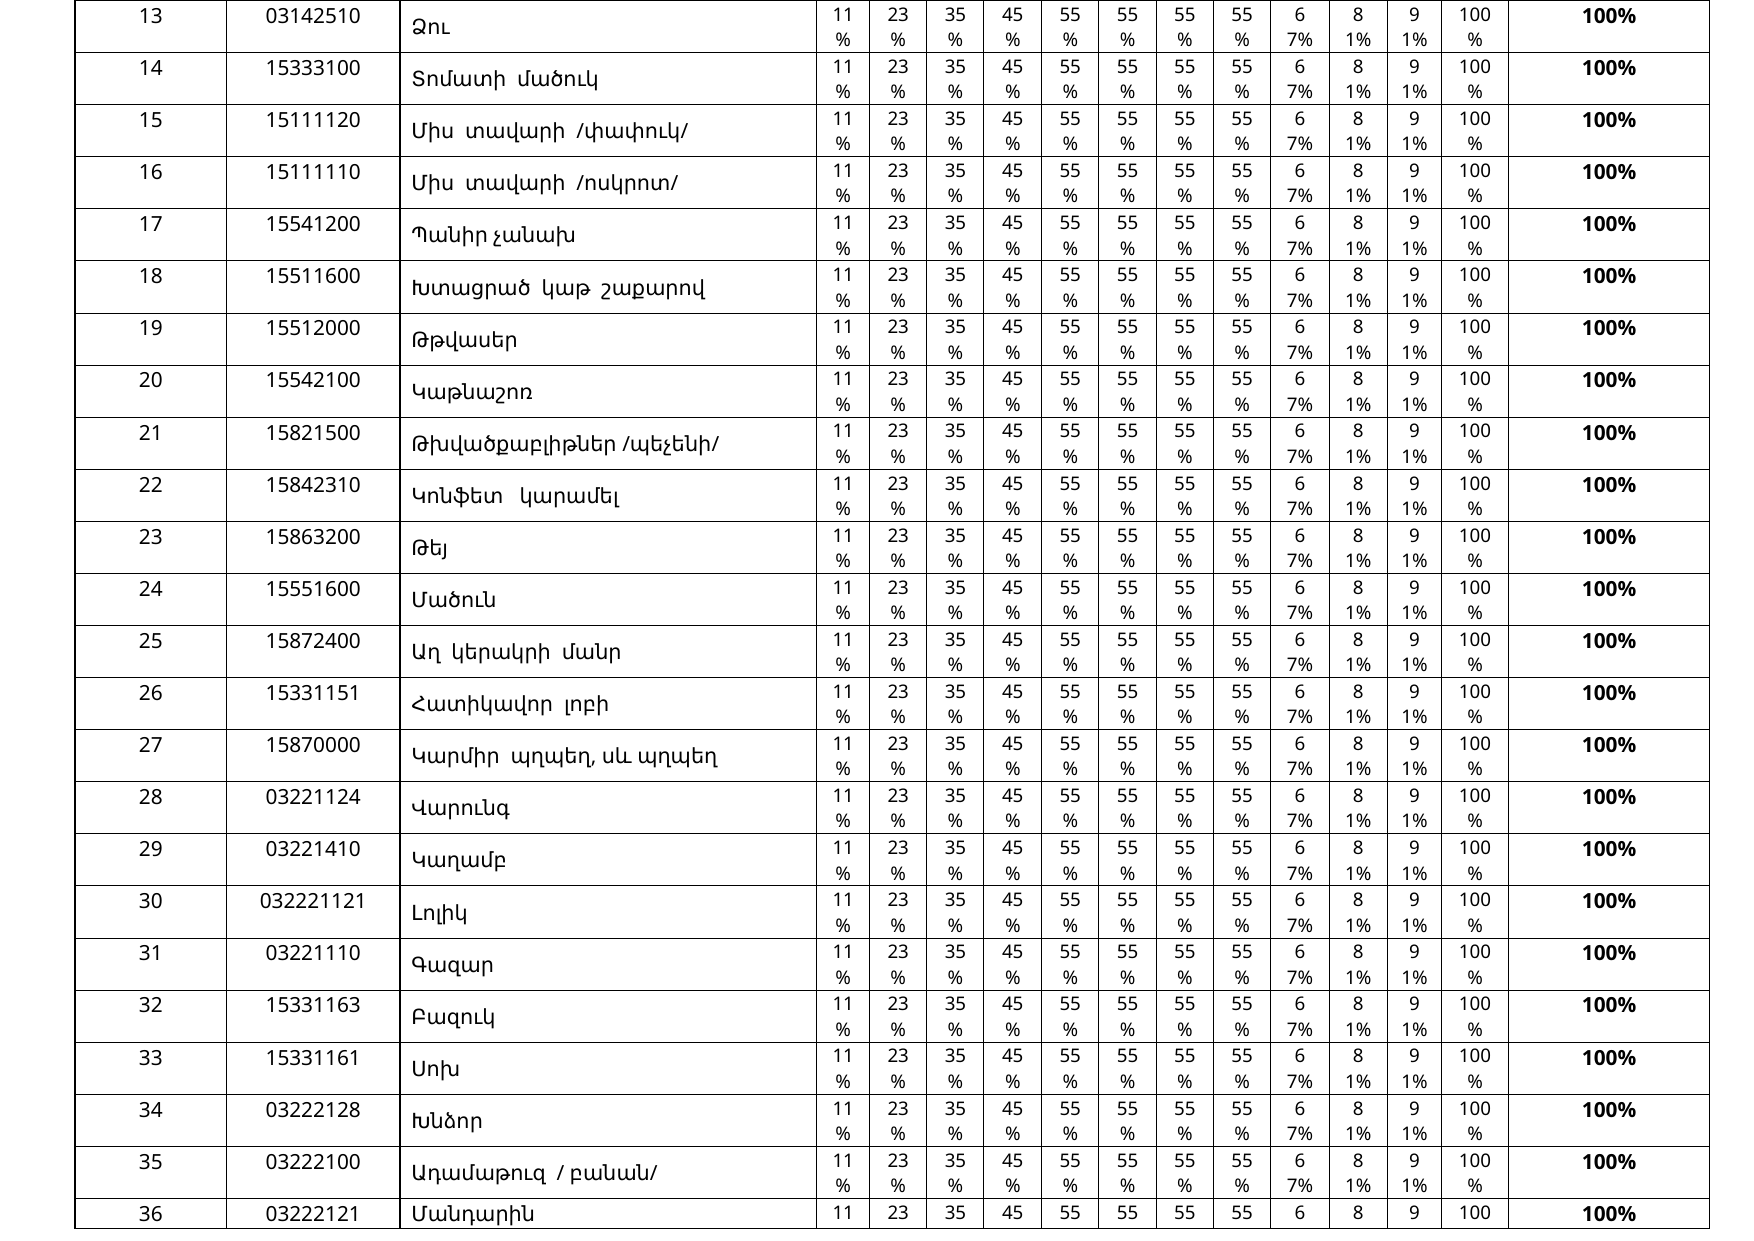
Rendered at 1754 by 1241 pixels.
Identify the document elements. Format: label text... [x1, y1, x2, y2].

table_cell 100% [1509, 626, 1709, 677]
table_cell 45% [984, 574, 1041, 625]
table_cell 55% [1214, 1147, 1270, 1198]
table_cell 35% [927, 209, 983, 260]
table_cell 16 [76, 157, 226, 208]
table_cell 55% [1099, 209, 1156, 260]
table_cell 55% [1214, 730, 1270, 781]
table_cell 35% [927, 261, 983, 312]
table_cell 23% [870, 105, 926, 156]
table_cell 23% [870, 574, 926, 625]
table_cell 14 [76, 53, 226, 104]
table_cell 91% [1388, 314, 1441, 364]
table_cell 100% [1442, 939, 1508, 989]
table_cell 34 [76, 1095, 226, 1146]
table_cell 23% [870, 991, 926, 1042]
table_cell 55% [1214, 1199, 1270, 1227]
table_cell 91% [1388, 209, 1441, 260]
table_cell 31 [76, 939, 226, 989]
table_cell 23% [870, 53, 926, 104]
table_cell 67% [1271, 886, 1329, 937]
table_cell 81% [1330, 53, 1387, 104]
table_cell 24 [76, 574, 226, 625]
table_cell 55% [1157, 366, 1213, 417]
table_cell 23% [870, 418, 926, 469]
table_cell Կարմիր պղպեղ, սև պղպեղ [401, 730, 816, 781]
table_cell 23% [870, 314, 926, 364]
table_cell 15511600 [227, 261, 399, 312]
table_cell 11% [817, 53, 869, 104]
table_cell 11% [817, 1147, 869, 1198]
table_cell 28 [76, 782, 226, 833]
table_cell 55% [1042, 678, 1098, 729]
table_cell 91% [1388, 522, 1441, 573]
table_cell 100% [1442, 678, 1508, 729]
table_cell 35% [927, 53, 983, 104]
table_cell 55% [1214, 209, 1270, 260]
table_cell 81% [1330, 314, 1387, 364]
table_cell 11% [817, 678, 869, 729]
table_cell 100% [1509, 678, 1709, 729]
table_cell 55% [1214, 53, 1270, 104]
table_cell 100% [1442, 314, 1508, 364]
table_cell 100% [1509, 470, 1709, 521]
table_cell 11% [817, 991, 869, 1042]
table_cell 15863200 [227, 522, 399, 573]
table_cell 55% [1214, 418, 1270, 469]
table_cell 55% [1157, 1043, 1213, 1094]
table_cell 29 [76, 834, 226, 885]
table_cell 81% [1330, 991, 1387, 1042]
table_cell 55% [1214, 105, 1270, 156]
table_cell 55% [1099, 314, 1156, 364]
table_cell 100% [1509, 939, 1709, 989]
table_cell 55% [1214, 886, 1270, 937]
table_cell 91% [1388, 678, 1441, 729]
table_cell 81% [1330, 105, 1387, 156]
table_cell 35% [927, 834, 983, 885]
table_cell 17 [76, 209, 226, 260]
table_cell 81% [1330, 939, 1387, 989]
table_cell 15872400 [227, 626, 399, 677]
table_cell 100% [1442, 1199, 1508, 1227]
table_cell 91% [1388, 782, 1441, 833]
table_cell 55% [1099, 105, 1156, 156]
table_cell 45% [984, 366, 1041, 417]
table_cell 23% [870, 678, 926, 729]
table_cell 67% [1271, 574, 1329, 625]
table_cell Լոլիկ [401, 886, 816, 937]
table_cell 11% [817, 1, 869, 52]
table_cell 91% [1388, 470, 1441, 521]
table_cell 81% [1330, 782, 1387, 833]
table_cell 67% [1271, 470, 1329, 521]
table_cell 100% [1442, 1043, 1508, 1094]
table_cell Միս տավարի /ոսկրոտ/ [401, 157, 816, 208]
table_cell 55% [1042, 522, 1098, 573]
table_cell 23% [870, 1147, 926, 1198]
table_cell 23% [870, 470, 926, 521]
table_cell Գազար [401, 939, 816, 989]
table_cell 11% [817, 939, 869, 989]
table_cell 55% [1042, 1095, 1098, 1146]
table_cell 23% [870, 886, 926, 937]
table_cell Խնձոր [401, 1095, 816, 1146]
table_cell 33 [76, 1043, 226, 1094]
table_cell 11% [817, 418, 869, 469]
table_cell 55% [1157, 678, 1213, 729]
table_cell 67% [1271, 991, 1329, 1042]
table_cell 35% [927, 626, 983, 677]
table_cell 03222100 [227, 1147, 399, 1198]
table_cell Սոխ [401, 1043, 816, 1094]
table_cell 35% [927, 939, 983, 989]
table_cell 55% [1214, 261, 1270, 312]
table_cell Մածուն [401, 574, 816, 625]
table_cell 55% [1214, 574, 1270, 625]
table_cell Պանիր չանախ [401, 209, 816, 260]
table_cell 35% [927, 1147, 983, 1198]
table_cell 81% [1330, 522, 1387, 573]
table_cell 45% [984, 522, 1041, 573]
table_cell 55% [1099, 991, 1156, 1042]
table_cell 55% [1042, 1147, 1098, 1198]
table_cell 81% [1330, 1095, 1387, 1146]
table_cell 11% [817, 209, 869, 260]
table_cell 91% [1388, 157, 1441, 208]
table_cell 67% [1271, 522, 1329, 573]
table_cell 100% [1509, 209, 1709, 260]
table_cell 55% [1157, 1199, 1213, 1227]
table_cell 100% [1509, 782, 1709, 833]
table_cell 100% [1442, 626, 1508, 677]
table_cell 100% [1509, 1147, 1709, 1198]
table_cell 15331163 [227, 991, 399, 1042]
table_cell 23% [870, 1095, 926, 1146]
table_cell 22 [76, 470, 226, 521]
table_cell 15821500 [227, 418, 399, 469]
table_cell 81% [1330, 1043, 1387, 1094]
table_cell 100% [1509, 1043, 1709, 1094]
table_cell 67% [1271, 678, 1329, 729]
table_cell 45% [984, 157, 1041, 208]
table_cell 45% [984, 314, 1041, 364]
table_cell 35% [927, 1095, 983, 1146]
table_cell Կաղամբ [401, 834, 816, 885]
table_cell 45% [984, 730, 1041, 781]
table_cell 55% [1042, 209, 1098, 260]
table_cell 100% [1442, 1, 1508, 52]
table_cell 100% [1442, 834, 1508, 885]
table_cell 55% [1157, 991, 1213, 1042]
table_cell 67% [1271, 1043, 1329, 1094]
table_cell 100% [1509, 886, 1709, 937]
table_cell 55% [1157, 53, 1213, 104]
table_cell 67% [1271, 105, 1329, 156]
table_cell 100% [1442, 991, 1508, 1042]
table_cell 55% [1099, 261, 1156, 312]
table_cell 67% [1271, 939, 1329, 989]
table_cell 55% [1157, 834, 1213, 885]
table_cell 11% [817, 1199, 869, 1227]
table_cell 55% [1042, 53, 1098, 104]
table_cell 15870000 [227, 730, 399, 781]
table_cell 11% [817, 1043, 869, 1094]
table_cell 45% [984, 939, 1041, 989]
table_cell 100% [1509, 1095, 1709, 1146]
table_cell 35% [927, 314, 983, 364]
table_cell 11% [817, 522, 869, 573]
table_cell 91% [1388, 1, 1441, 52]
table_cell 100% [1442, 730, 1508, 781]
table_cell 032221121 [227, 886, 399, 937]
table_cell 100% [1442, 366, 1508, 417]
table_cell 55% [1099, 1043, 1156, 1094]
table_cell 23% [870, 157, 926, 208]
table_cell Մանդարին [401, 1199, 816, 1227]
table_cell 55% [1099, 834, 1156, 885]
table_cell 55% [1042, 261, 1098, 312]
table_cell 55% [1042, 157, 1098, 208]
table_cell 55% [1214, 939, 1270, 989]
table_cell 36 [76, 1199, 226, 1227]
table_cell 91% [1388, 1199, 1441, 1227]
table_cell 100% [1509, 730, 1709, 781]
table_cell Միս տավարի /փափուկ/ [401, 105, 816, 156]
table_cell 35 [76, 1147, 226, 1198]
table_cell 13 [76, 1, 226, 52]
table_cell 35% [927, 470, 983, 521]
table_cell 55% [1042, 626, 1098, 677]
table_cell Թխվածքաբլիթներ /պեչենի/ [401, 418, 816, 469]
table_cell 15551600 [227, 574, 399, 625]
table_cell 30 [76, 886, 226, 937]
table_cell 81% [1330, 470, 1387, 521]
table_cell 11% [817, 157, 869, 208]
table_cell 11% [817, 470, 869, 521]
table_cell 55% [1157, 1, 1213, 52]
table_cell 100% [1509, 105, 1709, 156]
table_cell 91% [1388, 886, 1441, 937]
table_cell 67% [1271, 1147, 1329, 1198]
table_cell 55% [1099, 626, 1156, 677]
table_cell 11% [817, 834, 869, 885]
table_cell 35% [927, 1199, 983, 1227]
table_cell 55% [1042, 105, 1098, 156]
table_cell 55% [1157, 522, 1213, 573]
table_cell 55% [1157, 730, 1213, 781]
table_cell 55% [1099, 678, 1156, 729]
table_cell 67% [1271, 157, 1329, 208]
table_cell 55% [1214, 991, 1270, 1042]
table_cell 100% [1509, 991, 1709, 1042]
table_cell 19 [76, 314, 226, 364]
table_cell 55% [1157, 470, 1213, 521]
table_cell 100% [1509, 53, 1709, 104]
table_cell 11% [817, 574, 869, 625]
table_cell 45% [984, 886, 1041, 937]
table_cell Բազուկ [401, 991, 816, 1042]
table_cell 11% [817, 886, 869, 937]
table_cell 55% [1099, 574, 1156, 625]
table_cell 11% [817, 1095, 869, 1146]
table_cell 55% [1042, 470, 1098, 521]
table_cell 55% [1214, 522, 1270, 573]
table_cell 100% [1509, 1, 1709, 52]
table_cell 45% [984, 418, 1041, 469]
table_cell 81% [1330, 157, 1387, 208]
table_cell 55% [1042, 1043, 1098, 1094]
table_cell 11% [817, 261, 869, 312]
table_cell 67% [1271, 418, 1329, 469]
table_cell 45% [984, 1, 1041, 52]
table_cell 100% [1442, 470, 1508, 521]
table_cell 81% [1330, 574, 1387, 625]
table_cell 100% [1442, 574, 1508, 625]
table_cell 67% [1271, 261, 1329, 312]
table_cell 55% [1042, 834, 1098, 885]
table_cell 45% [984, 105, 1041, 156]
table_cell 55% [1042, 886, 1098, 937]
table_cell 67% [1271, 782, 1329, 833]
table_cell 55% [1214, 157, 1270, 208]
table_cell 21 [76, 418, 226, 469]
table_cell 55% [1042, 1199, 1098, 1227]
table_cell 15842310 [227, 470, 399, 521]
table_cell 03221110 [227, 939, 399, 989]
table_cell 45% [984, 261, 1041, 312]
table_cell 15542100 [227, 366, 399, 417]
table_cell 35% [927, 105, 983, 156]
table_cell 91% [1388, 366, 1441, 417]
table_cell 11% [817, 105, 869, 156]
table_cell 100% [1509, 366, 1709, 417]
table_cell 91% [1388, 105, 1441, 156]
table_cell 67% [1271, 1095, 1329, 1146]
table_cell 100% [1442, 105, 1508, 156]
table_cell 15541200 [227, 209, 399, 260]
table_cell 03142510 [227, 1, 399, 52]
table_cell 23% [870, 209, 926, 260]
table_cell Թթվասեր [401, 314, 816, 364]
table_cell 35% [927, 418, 983, 469]
table_cell 91% [1388, 261, 1441, 312]
table_cell 81% [1330, 886, 1387, 937]
table_cell 45% [984, 782, 1041, 833]
table_cell Աղ կերակրի մանր [401, 626, 816, 677]
table_cell 81% [1330, 626, 1387, 677]
table_cell 91% [1388, 1147, 1441, 1198]
table_cell 35% [927, 574, 983, 625]
table_cell 55% [1157, 574, 1213, 625]
table_cell 23% [870, 1043, 926, 1094]
table_cell 15331161 [227, 1043, 399, 1094]
table_cell 55% [1099, 1095, 1156, 1146]
table_cell 45% [984, 991, 1041, 1042]
table_cell 32 [76, 991, 226, 1042]
table_cell 55% [1214, 678, 1270, 729]
table_cell 55% [1042, 939, 1098, 989]
table_cell 11% [817, 366, 869, 417]
table_cell 67% [1271, 834, 1329, 885]
table_cell 81% [1330, 834, 1387, 885]
table_cell 15512000 [227, 314, 399, 364]
table_cell 100% [1509, 522, 1709, 573]
table_cell 81% [1330, 261, 1387, 312]
table_cell 55% [1042, 1, 1098, 52]
table_cell 23% [870, 522, 926, 573]
table_cell 55% [1157, 209, 1213, 260]
table_cell 23% [870, 730, 926, 781]
table_cell 67% [1271, 53, 1329, 104]
table_cell 55% [1214, 626, 1270, 677]
table_cell 45% [984, 1147, 1041, 1198]
table_cell 55% [1042, 991, 1098, 1042]
table_cell 100% [1442, 782, 1508, 833]
table_cell 45% [984, 53, 1041, 104]
table_cell 55% [1042, 730, 1098, 781]
table_cell 91% [1388, 626, 1441, 677]
table_cell 55% [1157, 105, 1213, 156]
table_cell 45% [984, 626, 1041, 677]
table_cell 03221124 [227, 782, 399, 833]
table_cell 91% [1388, 834, 1441, 885]
table_cell 55% [1099, 522, 1156, 573]
table_cell 23% [870, 261, 926, 312]
table_cell 55% [1214, 1, 1270, 52]
table_cell 55% [1157, 418, 1213, 469]
table_cell 81% [1330, 1, 1387, 52]
table_cell 35% [927, 366, 983, 417]
table_cell 23% [870, 366, 926, 417]
table_cell 23% [870, 626, 926, 677]
table_cell 11% [817, 782, 869, 833]
table_cell 15333100 [227, 53, 399, 104]
table_cell 81% [1330, 209, 1387, 260]
table_cell Վարունգ [401, 782, 816, 833]
table_cell 15111120 [227, 105, 399, 156]
table_cell 91% [1388, 53, 1441, 104]
table_cell 35% [927, 157, 983, 208]
table_cell 100% [1442, 1147, 1508, 1198]
table_cell 55% [1157, 1147, 1213, 1198]
table_cell 100% [1509, 418, 1709, 469]
table_cell 55% [1157, 782, 1213, 833]
table_cell 11% [817, 626, 869, 677]
table_cell 100% [1509, 314, 1709, 364]
table_cell 35% [927, 886, 983, 937]
table_cell 35% [927, 522, 983, 573]
table_cell 27 [76, 730, 226, 781]
table_cell 100% [1442, 53, 1508, 104]
table_cell 55% [1042, 574, 1098, 625]
table_cell 81% [1330, 1147, 1387, 1198]
table_cell 67% [1271, 366, 1329, 417]
table_cell 81% [1330, 418, 1387, 469]
table_cell 55% [1099, 366, 1156, 417]
table_cell Խտացրած կաթ շաքարով [401, 261, 816, 312]
table_cell 91% [1388, 1043, 1441, 1094]
table_cell 55% [1042, 314, 1098, 364]
table_cell 55% [1214, 782, 1270, 833]
table_cell 55% [1099, 470, 1156, 521]
table_cell 55% [1099, 53, 1156, 104]
table_cell 55% [1099, 418, 1156, 469]
table_cell 81% [1330, 366, 1387, 417]
table_cell 45% [984, 1199, 1041, 1227]
table_cell 91% [1388, 1095, 1441, 1146]
table_cell 100% [1442, 1095, 1508, 1146]
table_cell 55% [1099, 157, 1156, 208]
table_cell 35% [927, 730, 983, 781]
table_cell Կաթնաշոռ [401, 366, 816, 417]
table_cell 55% [1157, 314, 1213, 364]
table_cell Ադամաթուզ / բանան/ [401, 1147, 816, 1198]
table_cell 35% [927, 1, 983, 52]
table_cell 55% [1214, 470, 1270, 521]
table_cell 35% [927, 991, 983, 1042]
table_cell 67% [1271, 730, 1329, 781]
table_cell 23% [870, 939, 926, 989]
table_cell 55% [1099, 939, 1156, 989]
table_cell 35% [927, 678, 983, 729]
table_cell 45% [984, 470, 1041, 521]
table_cell 45% [984, 1095, 1041, 1146]
table_cell 11% [817, 314, 869, 364]
table_cell 03222121 [227, 1199, 399, 1227]
table_cell 91% [1388, 991, 1441, 1042]
table_cell 81% [1330, 1199, 1387, 1227]
table_cell 55% [1214, 1043, 1270, 1094]
table_cell 45% [984, 834, 1041, 885]
table_cell 55% [1157, 1095, 1213, 1146]
table_cell 55% [1214, 834, 1270, 885]
table_cell 03221410 [227, 834, 399, 885]
table_cell 100% [1509, 157, 1709, 208]
table_cell 15111110 [227, 157, 399, 208]
table_cell 45% [984, 1043, 1041, 1094]
table_cell 45% [984, 678, 1041, 729]
table_cell 91% [1388, 574, 1441, 625]
table_cell 55% [1157, 886, 1213, 937]
table_cell 18 [76, 261, 226, 312]
table_cell 100% [1442, 261, 1508, 312]
table_cell 23% [870, 1199, 926, 1227]
table_cell 55% [1099, 1199, 1156, 1227]
table_cell 55% [1099, 730, 1156, 781]
table_cell 100% [1442, 522, 1508, 573]
table_cell 23% [870, 1, 926, 52]
table_cell 91% [1388, 730, 1441, 781]
table_cell Հատիկավոր լոբի [401, 678, 816, 729]
table_cell 100% [1509, 574, 1709, 625]
table_cell 100% [1442, 157, 1508, 208]
table_cell 55% [1157, 939, 1213, 989]
table_cell 35% [927, 1043, 983, 1094]
table_cell 23% [870, 834, 926, 885]
table_cell 81% [1330, 678, 1387, 729]
table_cell 55% [1042, 782, 1098, 833]
table_cell Ձու [401, 1, 816, 52]
table_cell 55% [1099, 782, 1156, 833]
table_cell 67% [1271, 1, 1329, 52]
table_cell 100% [1442, 886, 1508, 937]
table_cell 91% [1388, 939, 1441, 989]
table_cell 55% [1157, 157, 1213, 208]
table_cell 55% [1157, 261, 1213, 312]
table_cell 55% [1214, 366, 1270, 417]
table_cell 25 [76, 626, 226, 677]
table_cell 91% [1388, 418, 1441, 469]
table_cell 100% [1442, 209, 1508, 260]
table_cell 67% [1271, 626, 1329, 677]
table_cell Կոնֆետ կարամել [401, 470, 816, 521]
table_cell 11% [817, 730, 869, 781]
table_cell 55% [1099, 1147, 1156, 1198]
table_cell 15 [76, 105, 226, 156]
table_cell 100% [1442, 418, 1508, 469]
table_cell 67% [1271, 209, 1329, 260]
table_cell 55% [1042, 418, 1098, 469]
table_cell 67% [1271, 1199, 1329, 1227]
table_cell 67% [1271, 314, 1329, 364]
table_cell Տոմատի մածուկ [401, 53, 816, 104]
table_cell 100% [1509, 834, 1709, 885]
table_cell 55% [1042, 366, 1098, 417]
table_cell 23 [76, 522, 226, 573]
table_cell 100% [1509, 261, 1709, 312]
table_cell 81% [1330, 730, 1387, 781]
table_cell Թեյ [401, 522, 816, 573]
table_cell 55% [1099, 1, 1156, 52]
table_cell 45% [984, 209, 1041, 260]
table_cell 35% [927, 782, 983, 833]
table_cell 20 [76, 366, 226, 417]
table_cell 100% [1509, 1199, 1709, 1227]
table_cell 55% [1157, 626, 1213, 677]
table_cell 23% [870, 782, 926, 833]
table_cell 55% [1214, 1095, 1270, 1146]
table_cell 15331151 [227, 678, 399, 729]
table_cell 55% [1214, 314, 1270, 364]
table_cell 55% [1099, 886, 1156, 937]
table_cell 03222128 [227, 1095, 399, 1146]
table_cell 26 [76, 678, 226, 729]
